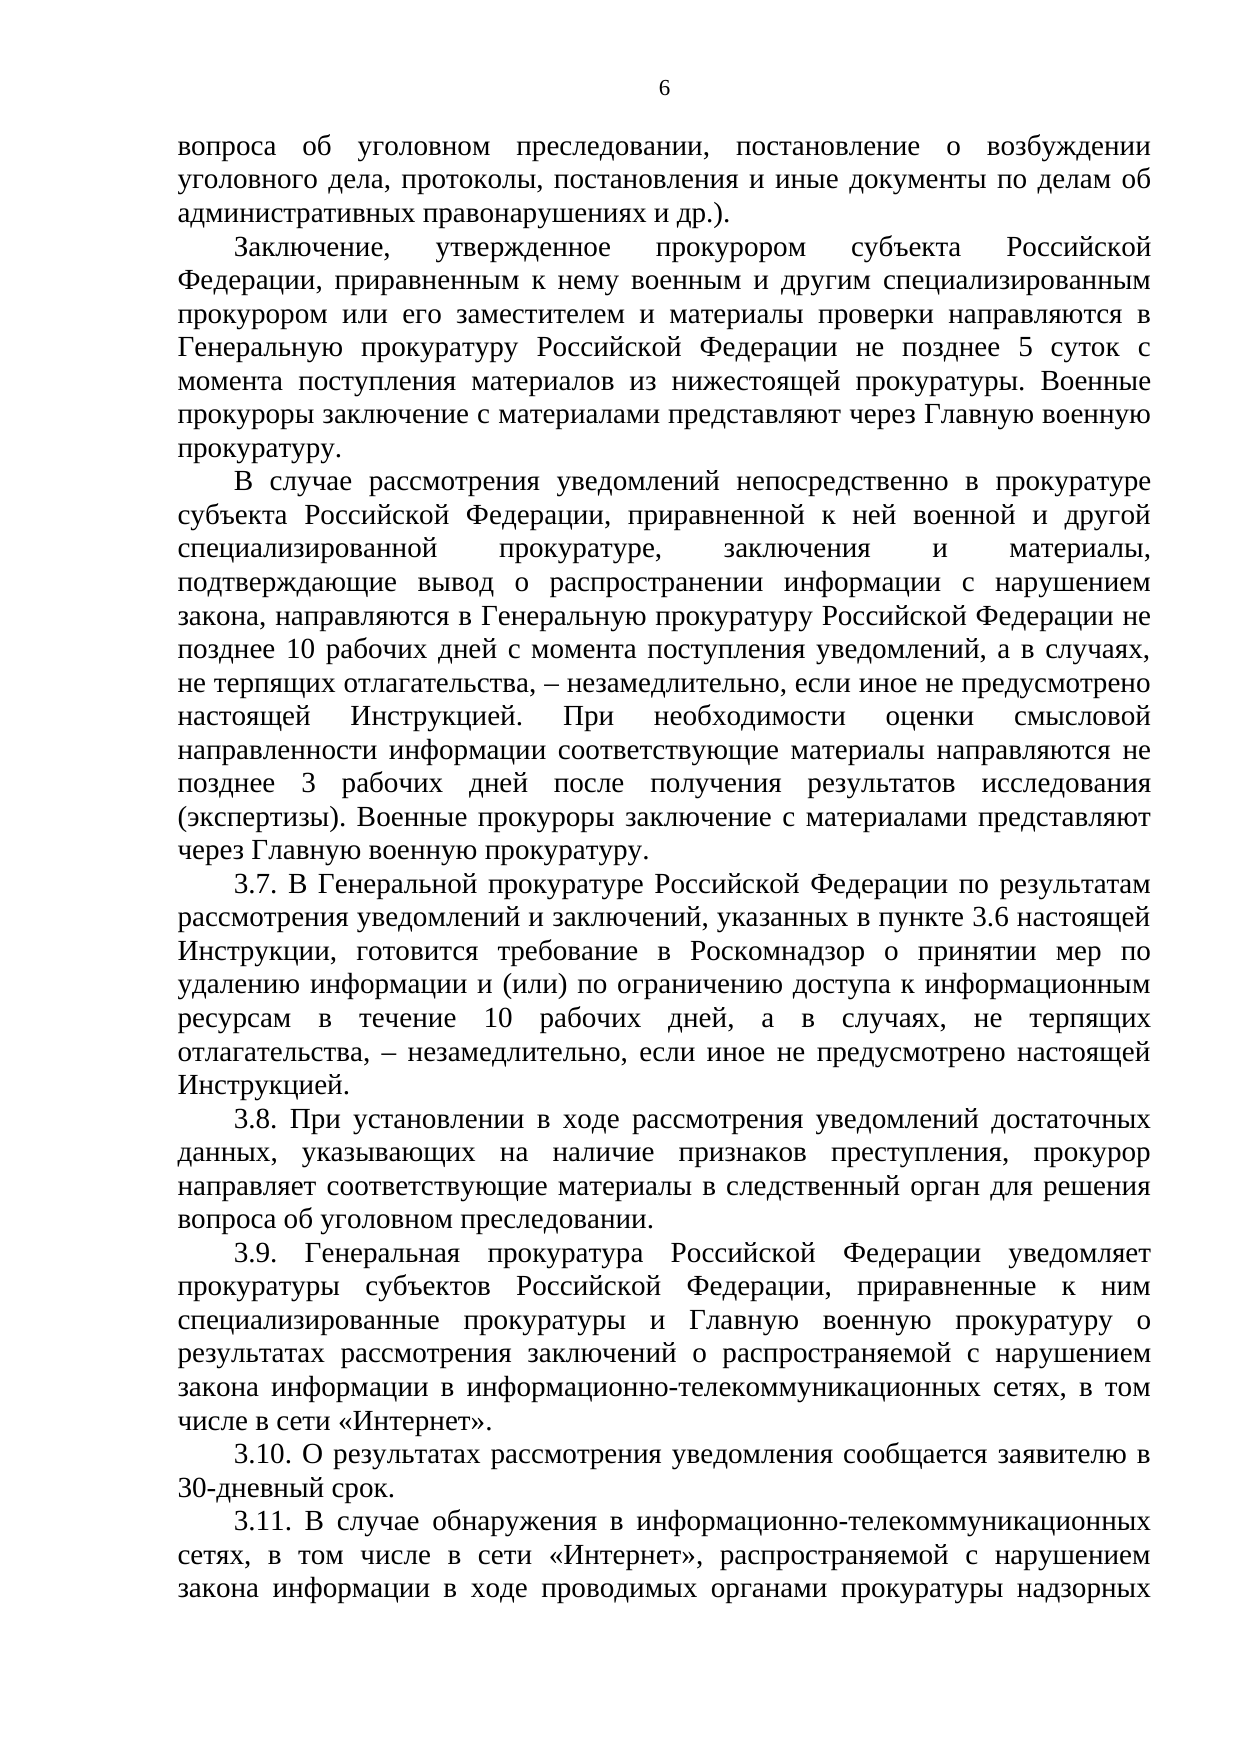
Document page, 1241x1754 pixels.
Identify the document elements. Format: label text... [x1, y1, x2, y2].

text В случае рассмотрения уведомлений непосредственно в прокуратуре субъекта Российской Федерации, приравненной к ней военной и другой специализированной прокуратуре, заключения и материалы, подтверждающие вывод о распространении информации с нарушением закона, направляются в Генеральную прокуратуру Российской Федерации не позднее 10 рабочих дней с момента поступления уведомлений, а в случаях, не терпящих отлагательства, – незамедлительно, если иное не предусмотрено настоящей Инструкцией. При необходимости оценки смысловой направленности информации соответствующие материалы направляются не позднее 3 рабочих дней после получения результатов исследования (экспертизы). Военные прокуроры заключение с материалами представляют через Главную военную прокуратуру. [177, 463, 1152, 866]
text 3.7. В Генеральной прокуратуре Российской Федерации по результатам рассмотрения уведомлений и заключений, указанных в пункте 3.6 настоящей Инструкции, готовится требование в Роскомнадзор о принятии мер по удалению информации и (или) по ограничению доступа к информационным ресурсам в течение 10 рабочих дней, а в случаях, не терпящих отлагательства, – незамедлительно, если иное не предусмотрено настоящей Инструкцией. [177, 866, 1152, 1101]
text 3.8. При установлении в ходе рассмотрения уведомлений достаточных данных, указывающих на наличие признаков преступления, прокурор направляет соответствующие материалы в следственный орган для решения вопроса об уголовном преследовании. [177, 1101, 1152, 1235]
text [177, 1503, 1152, 1604]
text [177, 128, 1152, 229]
text 3.10. О результатах рассмотрения уведомления сообщается заявителю в 30-дневный срок. [177, 1436, 1152, 1503]
text 3.9. Генеральная прокуратура Российской Федерации уведомляет прокуратуры субъектов Российской Федерации, приравненные к ним специализированные прокуратуры и Главную военную прокуратуру о результатах рассмотрения заключений о распространяемой с нарушением закона информации в информационно-телекоммуникационных сетях, в том числе в сети «Интернет». [177, 1235, 1152, 1436]
text Заключение, утвержденное прокурором субъекта Российской Федерации, приравненным к нему военным и другим специализированным прокурором или его заместителем и материалы проверки направляются в Генеральную прокуратуру Российской Федерации не позднее 5 суток с момента поступления материалов из нижестоящей прокуратуры. Военные прокуроры заключение с материалами представляют через Главную военную прокуратуру. [177, 229, 1152, 463]
